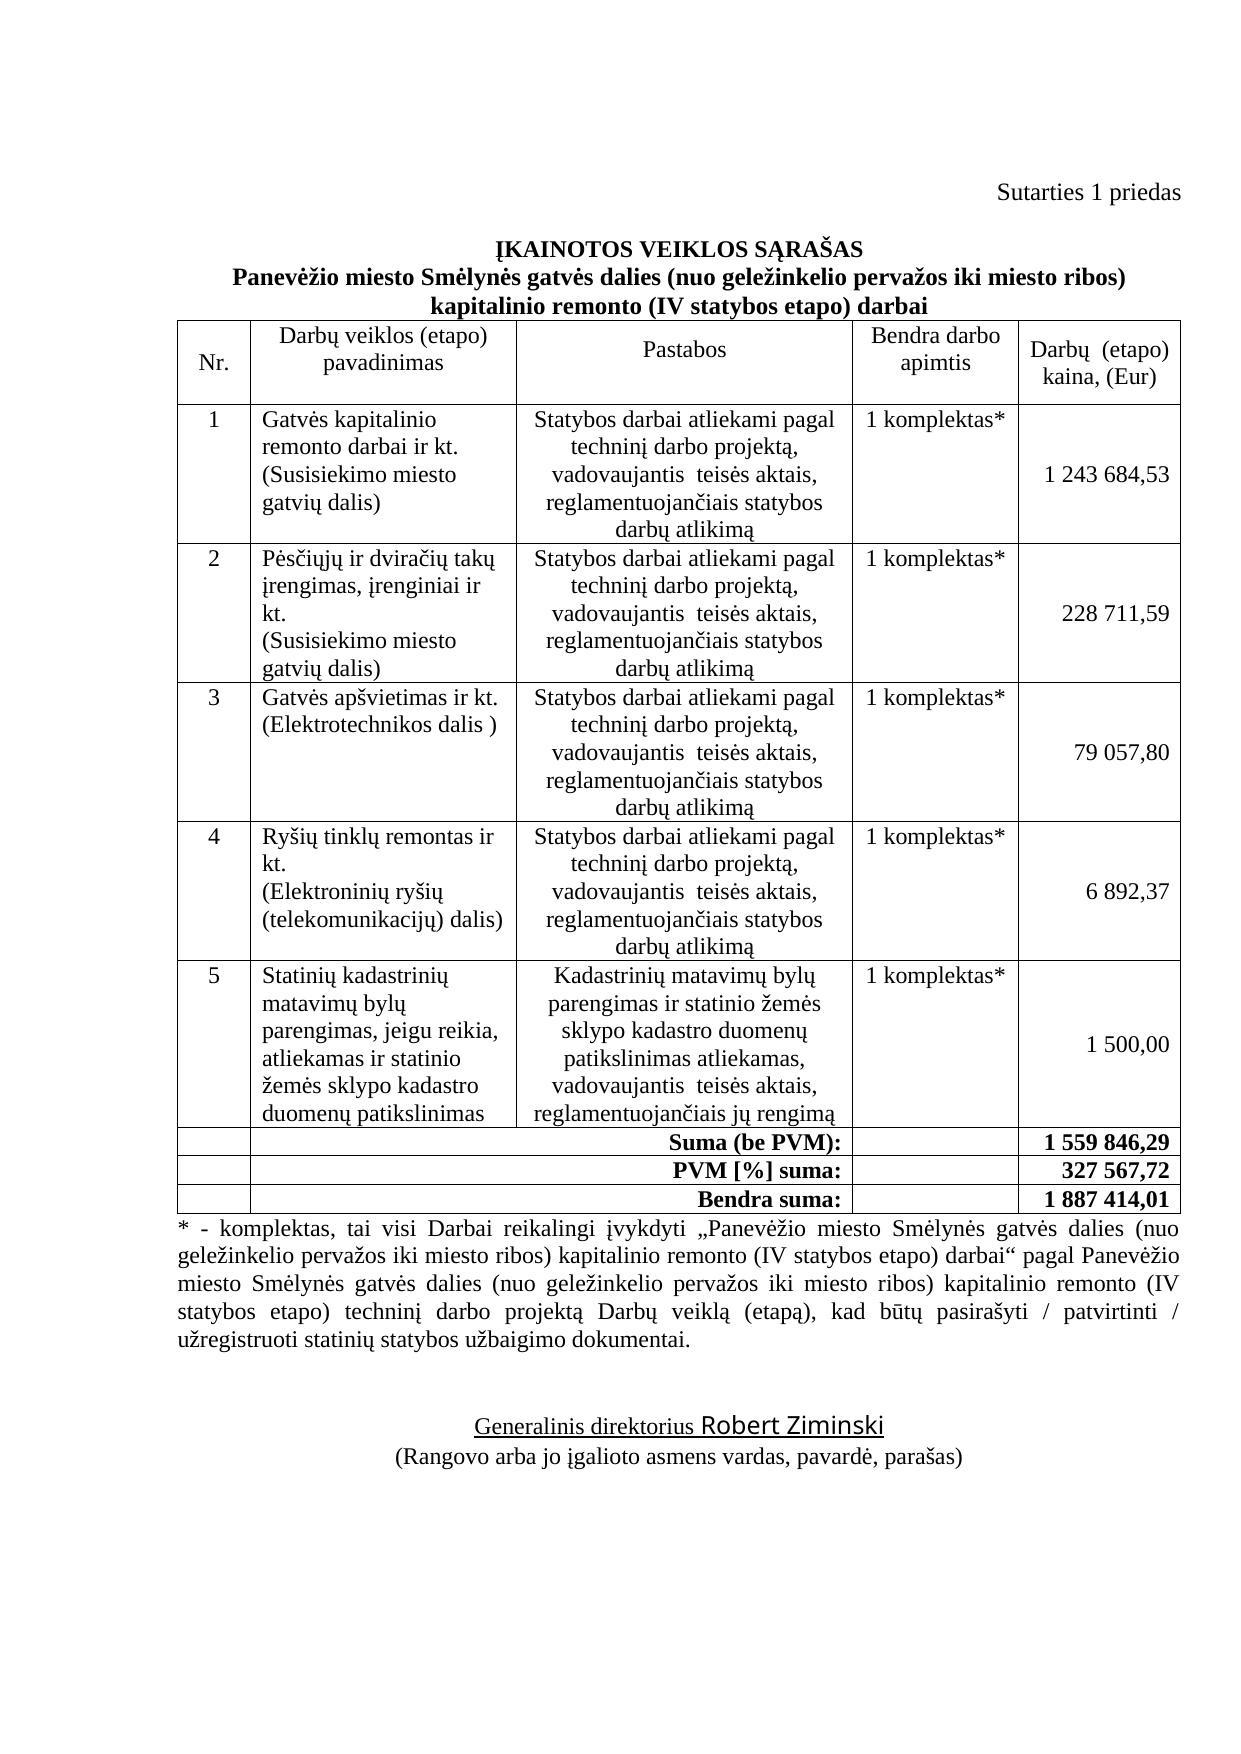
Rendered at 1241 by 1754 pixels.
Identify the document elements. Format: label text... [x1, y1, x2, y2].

table_cell Statybos darbai atliekami pagal techninį darbo projektą, vadovaujantis teisės aktais, reglamentuojančiais statybos darbų atlikimą [517, 544, 852, 682]
table_cell 1 500,00 [1019, 961, 1180, 1127]
table_cell PVM [%] suma: [251, 1156, 852, 1184]
table_cell 3 [178, 683, 250, 821]
table_cell 1 komplektas* [853, 544, 1018, 682]
table_cell 6 892,37 [1019, 822, 1180, 960]
table_cell 1 komplektas* [853, 961, 1018, 1127]
table_cell Bendra suma: [251, 1185, 852, 1212]
table_cell Kadastrinių matavimų bylų parengimas ir statinio žemės sklypo kadastro duomenų patikslinimas atliekamas, vadovaujantis teisės aktais, reglamentuojančiais jų rengimą [517, 961, 852, 1127]
text Sutarties 1 priedas [177, 177, 1181, 206]
table_header Pastabos [517, 321, 852, 404]
table_cell 228 711,59 [1019, 544, 1180, 682]
table_cell [853, 1185, 1018, 1212]
table_header Darbų veiklos (etapo) pavadinimas [251, 321, 516, 404]
table_cell [178, 1185, 250, 1212]
table_header Darbų (etapo) kaina, (Eur) [1019, 321, 1180, 404]
table_cell Ryšių tinklų remontas ir kt. (Elektroninių ryšių (telekomunikacijų) dalis) [251, 822, 516, 960]
table_cell 1 komplektas* [853, 405, 1018, 543]
table_cell [853, 1156, 1018, 1184]
table_cell [853, 1128, 1018, 1155]
table_cell Pėsčiųjų ir dviračių takų įrengimas, įrenginiai ir kt. (Susisiekimo miesto gatvių dalis) [251, 544, 516, 682]
table_cell 1 887 414,01 [1019, 1185, 1180, 1212]
table_cell Statinių kadastrinių matavimų bylų parengimas, jeigu reikia, atliekamas ir statinio žemės sklypo kadastro duomenų patikslinimas [251, 961, 516, 1127]
table_cell [178, 1156, 250, 1184]
table_cell 1 559 846,29 [1019, 1128, 1180, 1155]
table_cell 1 [178, 405, 250, 543]
table_cell Suma (be PVM): [251, 1128, 852, 1155]
text Panevėžio miesto Smėlynės gatvės dalies (nuo geležinkelio pervažos iki miesto ribos) kapitalinio remonto (IV statybos etapo) darbai [177, 262, 1181, 320]
table_cell Statybos darbai atliekami pagal techninį darbo projektą, vadovaujantis teisės aktais, reglamentuojančiais statybos darbų atlikimą [517, 683, 852, 821]
table_cell 5 [178, 961, 250, 1127]
table_cell [178, 1128, 250, 1155]
text Generalinis direktorius Robert Ziminski [177, 1408, 1181, 1442]
text Įkainotos veiklos sąrašas [177, 235, 1181, 262]
table_cell 327 567,72 [1019, 1156, 1180, 1184]
table_cell Gatvės apšvietimas ir kt. (Elektrotechnikos dalis ) [251, 683, 516, 821]
table_cell 1 243 684,53 [1019, 405, 1180, 543]
table_cell 79 057,80 [1019, 683, 1180, 821]
table_cell 4 [178, 822, 250, 960]
table_cell Gatvės kapitalinio remonto darbai ir kt. (Susisiekimo miesto gatvių dalis) [251, 405, 516, 543]
table_header Bendra darbo apimtis [853, 321, 1018, 404]
text (Rangovo arba jo įgalioto asmens vardas, pavardė, parašas) [177, 1442, 1181, 1469]
table_cell 1 komplektas* [853, 822, 1018, 960]
table_cell Statybos darbai atliekami pagal techninį darbo projektą, vadovaujantis teisės aktais, reglamentuojančiais statybos darbų atlikimą [517, 822, 852, 960]
table_cell 1 komplektas* [853, 683, 1018, 821]
table_cell 2 [178, 544, 250, 682]
table_header Nr. [178, 321, 250, 404]
text * - komplektas, tai visi Darbai reikalingi įvykdyti „Panevėžio miesto Smėlynės gatvės dalies (nuo geležinkelio pervažos iki miesto ribos) kapitalinio remonto (IV statybos etapo) darbai“ pagal Panevėžio miesto Smėlynės gatvės dalies (nuo geležinkelio pervažos iki miesto ribos) kapitalinio remonto (IV statybos etapo) techninį darbo projektą Darbų veiklą (etapą), kad būtų pasirašyti / patvirtinti / užregistruoti statinių statybos užbaigimo dokumentai. [177, 1214, 1181, 1353]
table_cell Statybos darbai atliekami pagal techninį darbo projektą, vadovaujantis teisės aktais, reglamentuojančiais statybos darbų atlikimą [517, 405, 852, 543]
